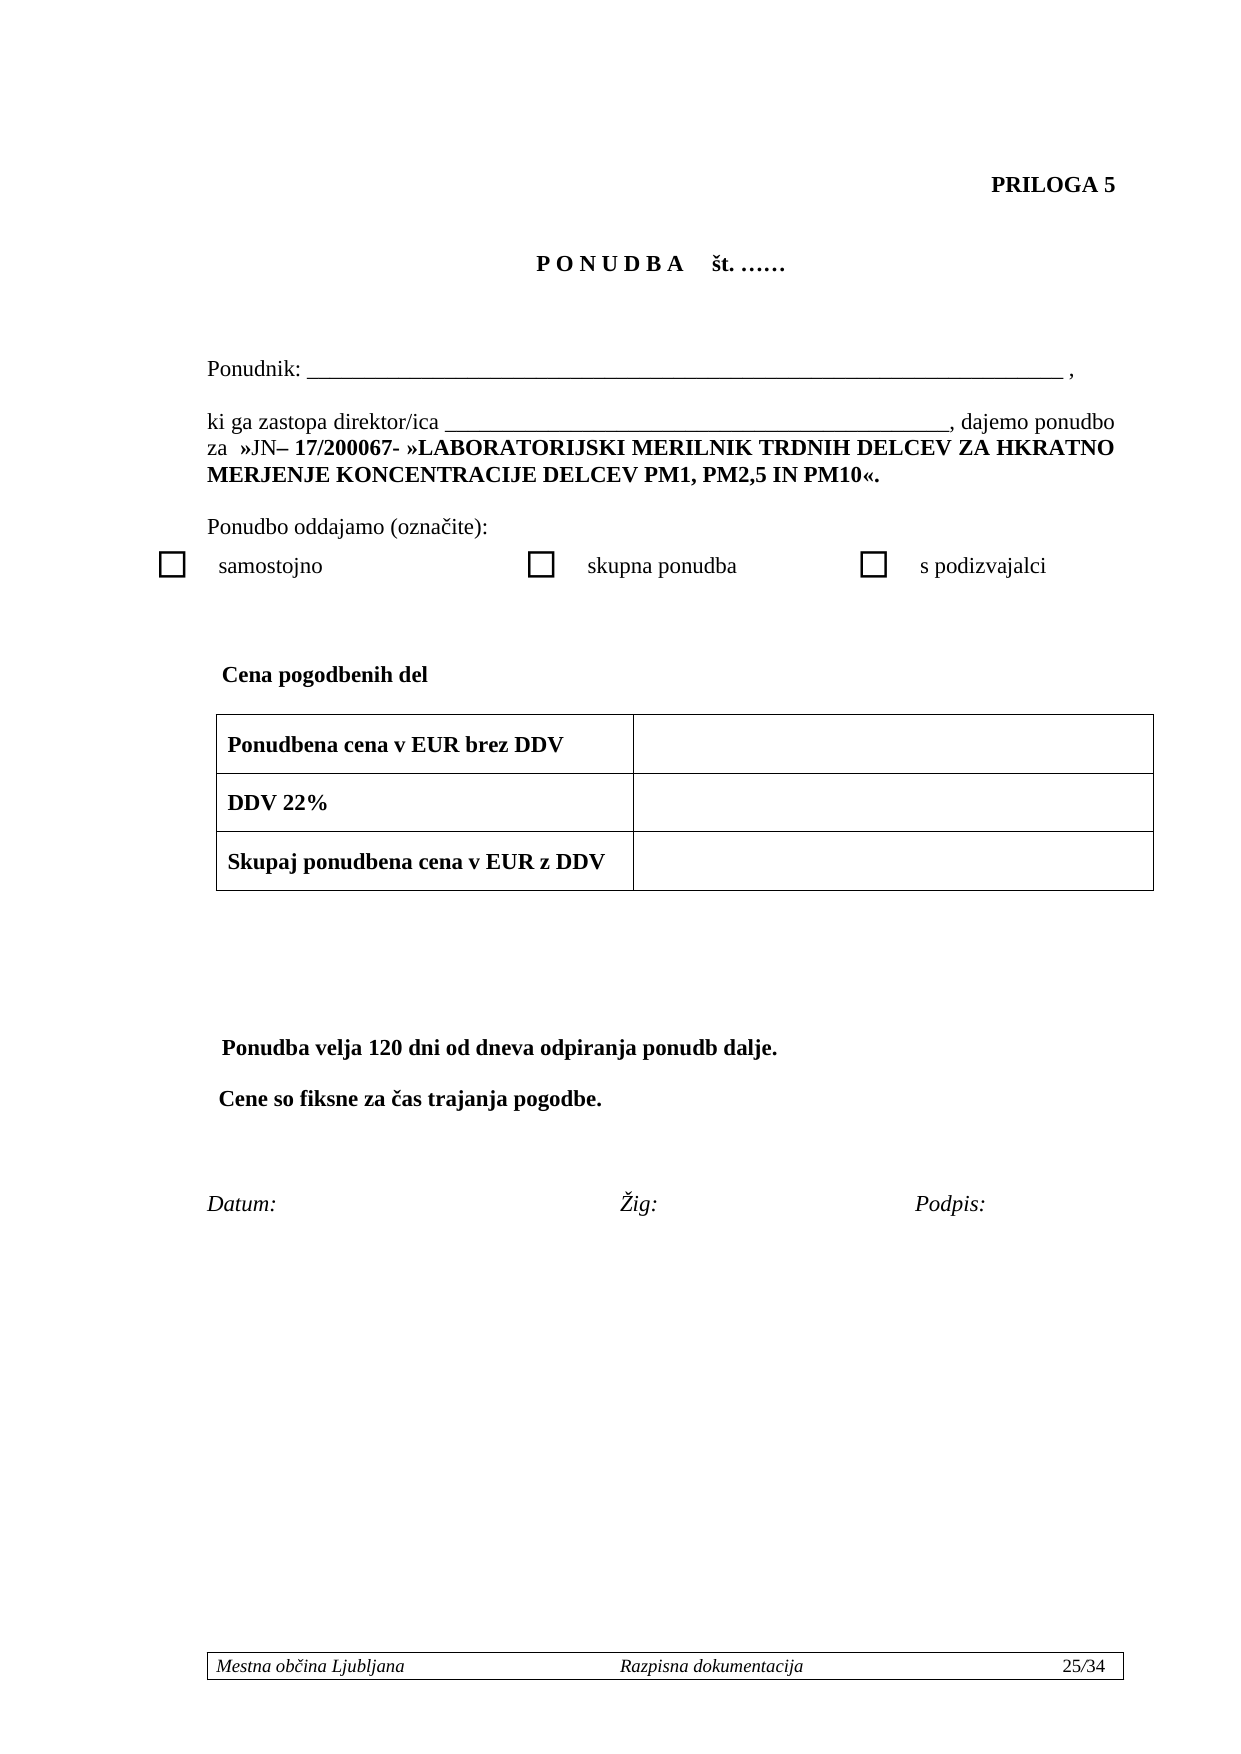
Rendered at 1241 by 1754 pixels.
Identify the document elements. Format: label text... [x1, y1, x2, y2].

text P O N U D B A št. …… [207, 250, 1115, 276]
table_header s podizvajalci [805, 540, 1122, 582]
text Datum: Žig: Podpis: [207, 1190, 1115, 1217]
text ki ga zastopa direktor/ica ____________________________________________, dajemo ponudbo za »JN– 17/200067- »LABORATORIJSKI MERILNIK TRDNIH DELCEV ZA HKRATNO MERJENJE KONCENTRACIJE DELCEV PM1, PM2,5 IN PM10«. [207, 408, 1115, 487]
table_cell Skupaj ponudbena cena v EUR z DDV [217, 832, 633, 890]
text Cene so fiksne za čas trajanja pogodbe. [207, 1085, 1115, 1111]
table_header samostojno [104, 540, 473, 582]
table_header Ponudbena cena v EUR brez DDV [217, 715, 633, 773]
text Ponudnik: __________________________________________________________________ , [207, 355, 1115, 382]
table_cell DDV 22% [217, 774, 633, 831]
table_cell [634, 832, 1153, 890]
table_header skupna ponudba [473, 540, 805, 582]
table_cell [634, 774, 1153, 831]
text Ponudba velja 120 dni od dneva odpiranja ponudb dalje. [222, 1034, 1115, 1060]
text Ponudbo oddajamo (označite): [207, 513, 1115, 540]
text PRILOGA 5 [546, 171, 1115, 197]
table_header [634, 715, 1153, 773]
text Cena pogodbenih del [222, 661, 1115, 688]
